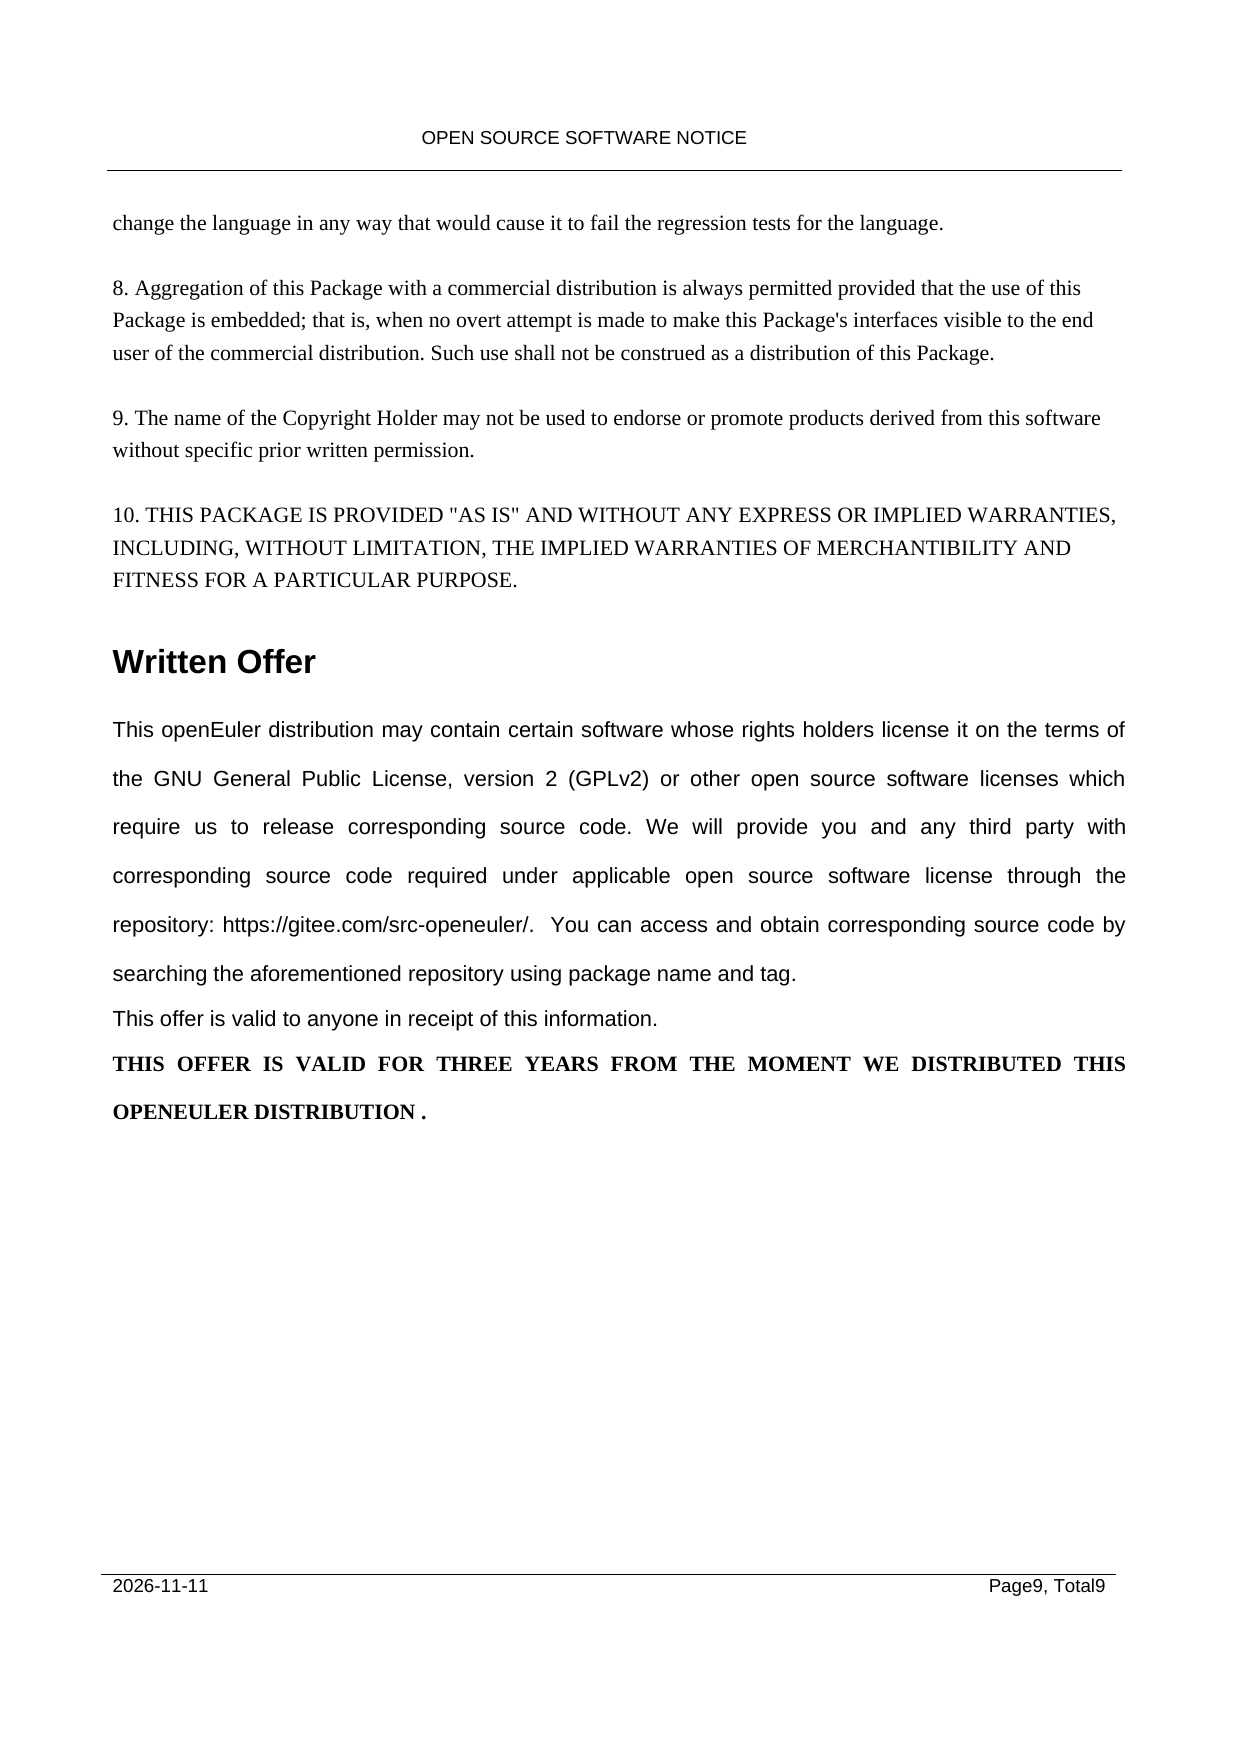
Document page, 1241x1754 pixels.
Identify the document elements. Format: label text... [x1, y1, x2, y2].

text This offer is valid to anyone in receipt of this information. [112, 1002, 1128, 1034]
text THIS OFFER IS VALID FOR THREE YEARS FROM THE MOMENT WE DISTRIBUTED THIS OPENEULER DISTRIBUTION . [112, 1047, 1128, 1128]
text This openEuler distribution may contain certain software whose rights holders license it on the terms of the GNU General Public License, version 2 (GPLv2) or other open source software licenses which require us to release corresponding source code. We will provide you and any third party with corresponding source code required under applicable open source software license through the repository: https://gitee.com/src-openeuler/. You can access and obtain corresponding source code by searching the aforementioned repository using package name and tag. [112, 713, 1128, 989]
text Written Offer [112, 629, 1128, 694]
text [112, 206, 1128, 629]
